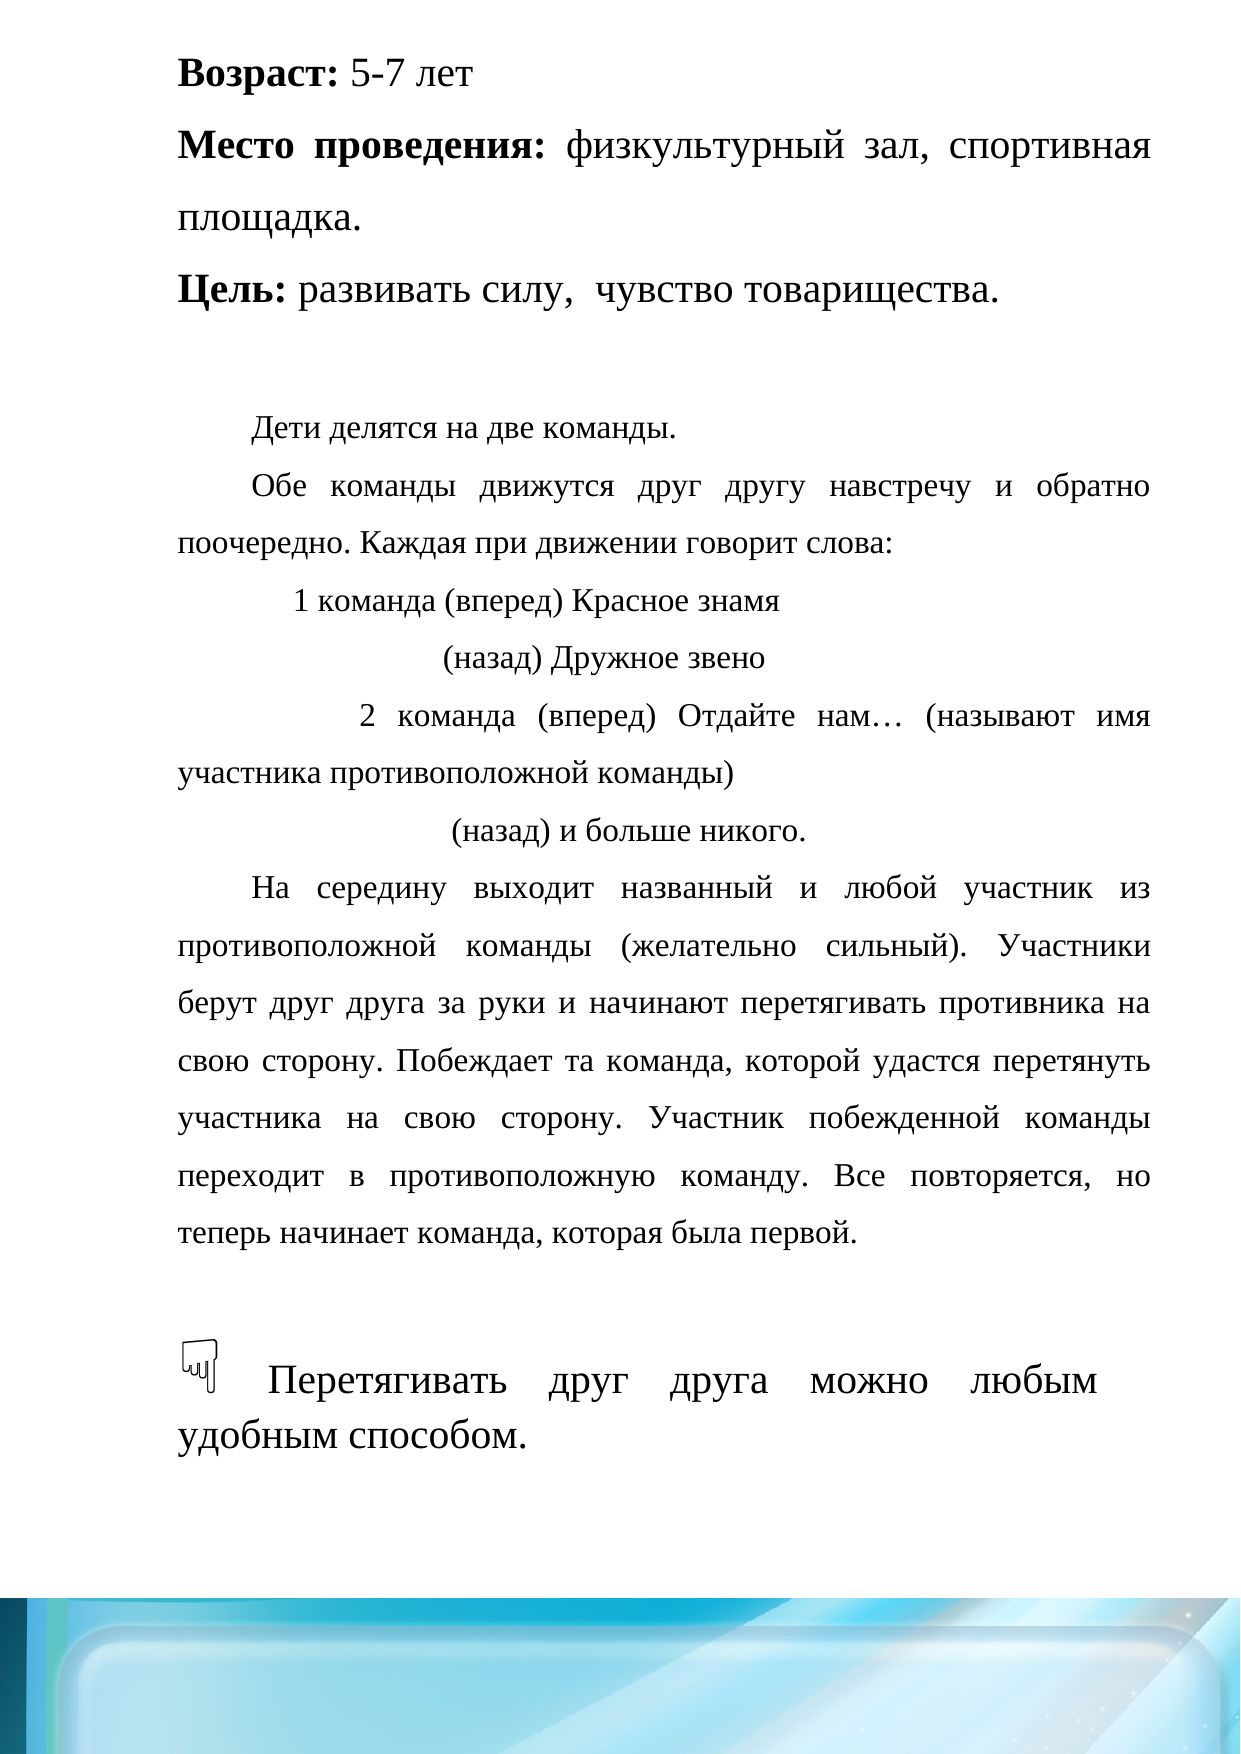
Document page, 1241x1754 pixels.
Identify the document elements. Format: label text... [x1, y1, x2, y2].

picture [0, 1598, 1241, 1754]
text Перетягивать друг друга можно любым удобным способом. [177, 1342, 1098, 1458]
text (назад) Дружное звено [177, 637, 1152, 676]
text Цель: развивать силу, чувство товарищества. [177, 263, 1152, 311]
text Возраст: 5-7 лет [177, 48, 1152, 96]
text Место проведения: физкультурный зал, спортивная площадка. [177, 120, 1152, 239]
text 2 команда (вперед) Отдайте нам… (называют имя участника противоположной команды) [177, 695, 1152, 791]
text Дети делятся на две команды. [177, 407, 1152, 446]
text На середину выходит названный и любой участник из противоположной команды (желательно сильный). Участники берут друг друга за руки и начинают перетягивать противника на свою сторону. Побеждает та команда, которой удастся перетянуть участника на свою сторону. Участник побежденной команды переходит в противоположную команду. Все повторяется, но теперь начинает команда, которая была первой. [177, 867, 1152, 1251]
text (назад) и больше никого. [177, 810, 1152, 848]
text Обе команды движутся друг другу навстречу и обратно поочередно. Каждая при движении говорит слова: [177, 465, 1152, 561]
text 1 команда (вперед) Красное знамя [177, 580, 1152, 618]
